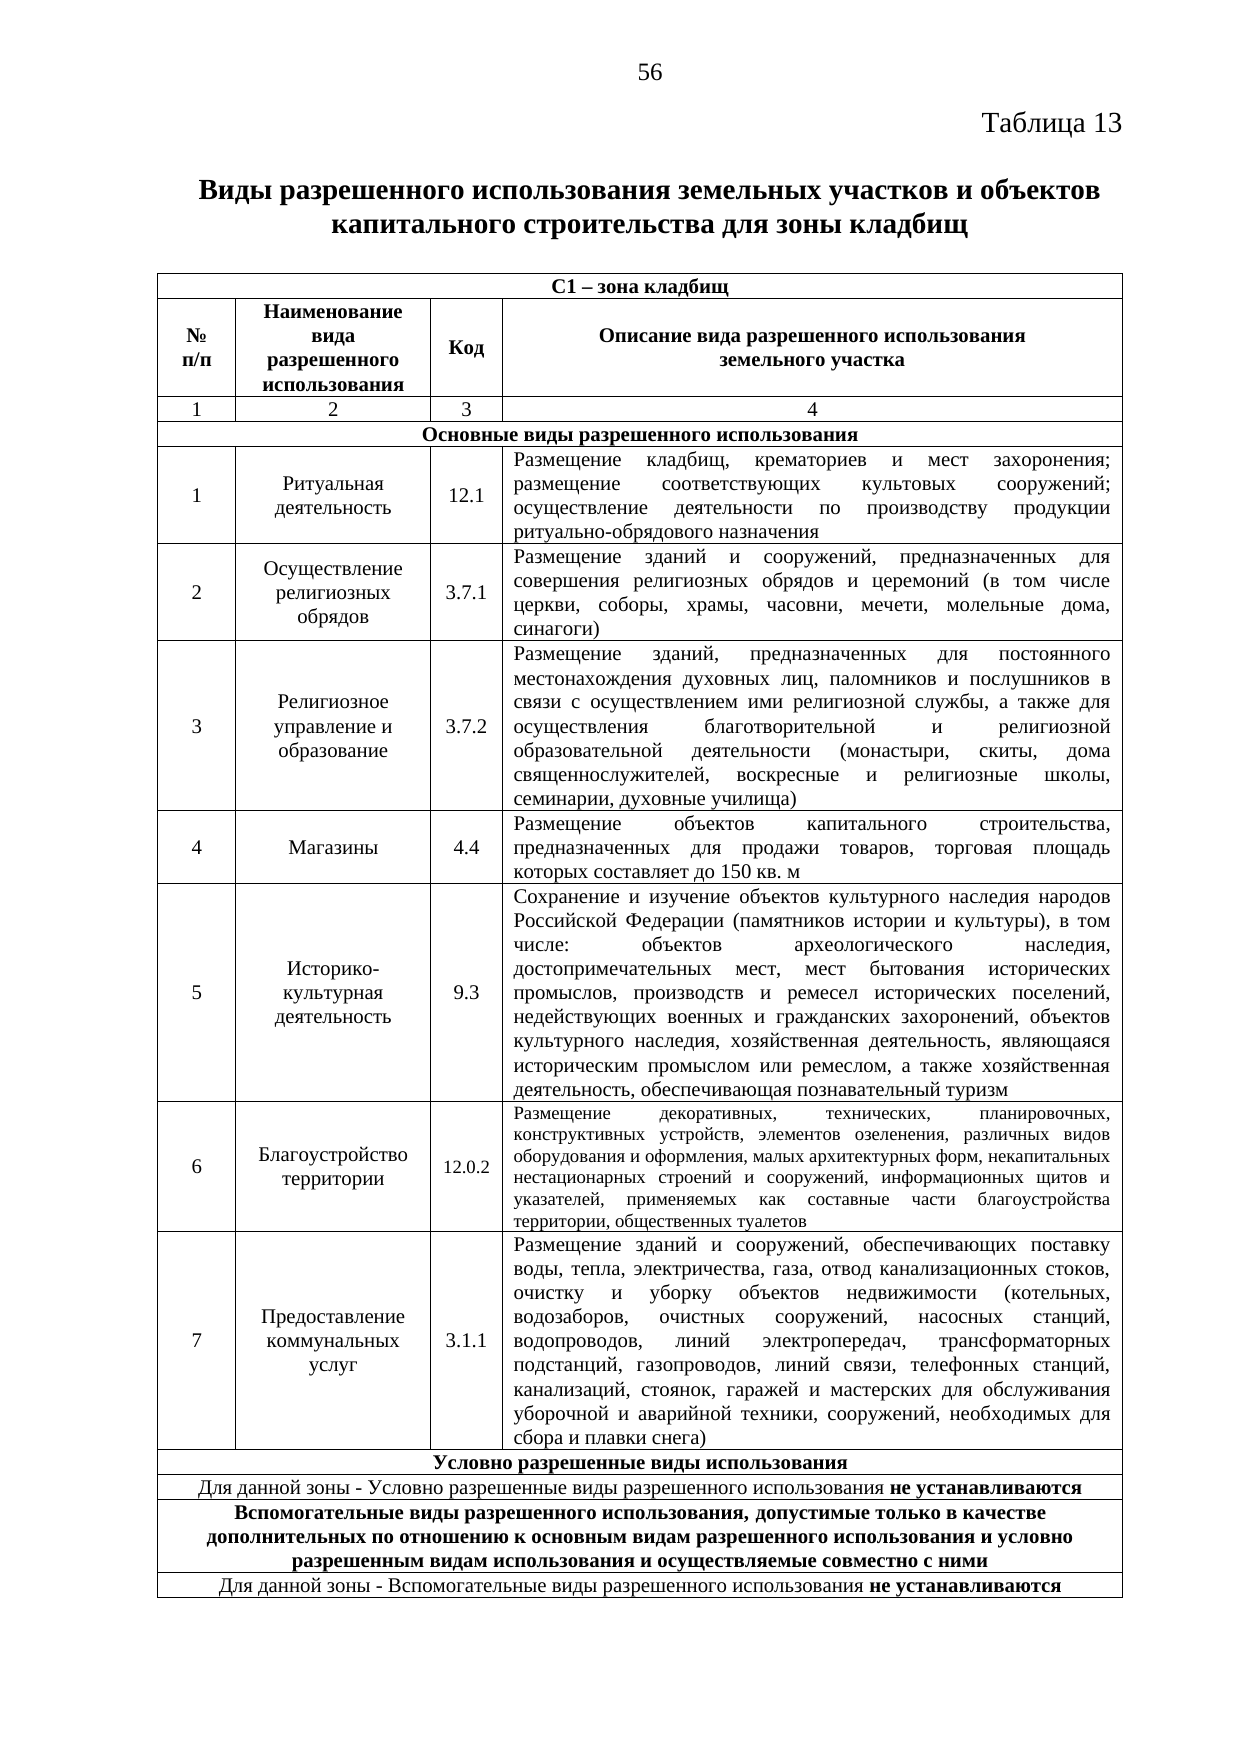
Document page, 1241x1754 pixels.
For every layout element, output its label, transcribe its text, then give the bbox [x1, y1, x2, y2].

text Виды разрешенного использования земельных участков и объектов капитального строительства для зоны кладбищ [177, 172, 1122, 239]
table_cell 7 [158, 1232, 235, 1449]
table_cell Размещение декоративных, технических, планировочных, конструктивных устройств, элементов озеленения, различных видов оборудования и оформления, малых архитектурных форм, некапитальных нестационарных строений и сооружений, информационных щитов и указателей, применяемых как составные части благоустройства территории, общественных туалетов [503, 1102, 1122, 1231]
table_cell 9.3 [431, 884, 502, 1101]
table_cell Размещение зданий и сооружений, обеспечивающих поставку воды, тепла, электричества, газа, отвод канализационных стоков, очистку и уборку объектов недвижимости (котельных, водозаборов, очистных сооружений, насосных станций, водопроводов, линий электропередач, трансформаторных подстанций, газопроводов, линий связи, телефонных станций, канализаций, стоянок, гаражей и мастерских для обслуживания уборочной и аварийной техники, сооружений, необходимых для сбора и плавки снега) [503, 1232, 1122, 1449]
table_cell Код [431, 299, 502, 396]
table_cell 12.1 [431, 447, 502, 543]
table_cell Размещение зданий, предназначенных для постоянного местонахождения духовных лиц, паломников и послушников в связи с осуществлением ими религиозной службы, а также для осуществления благотворительной и религиозной образовательной деятельности (монастыри, скиты, дома священнослужителей, воскресные и религиозные школы, семинарии, духовные училища) [503, 641, 1122, 810]
table_cell 4 [503, 397, 1122, 421]
table_cell 3.7.1 [431, 544, 502, 640]
table_cell 3 [158, 641, 235, 810]
table_cell Для данной зоны - Вспомогательные виды разрешенного использования не устанавливаются [158, 1573, 1122, 1597]
table_cell Предоставление коммунальных услуг [236, 1232, 430, 1449]
table_cell 1 [158, 397, 235, 421]
table_cell Наименование вида разрешенного использования [236, 299, 430, 396]
text Таблица 13 [177, 105, 1122, 139]
table_cell 3.1.1 [431, 1232, 502, 1449]
table_cell Магазины [236, 811, 430, 883]
table_header С1 – зона кладбищ [158, 274, 1122, 298]
table_cell Сохранение и изучение объектов культурного наследия народов Российской Федерации (памятников истории и культуры), в том числе: объектов археологического наследия, достопримечательных мест, мест бытования исторических промыслов, производств и ремесел исторических поселений, недействующих военных и гражданских захоронений, объектов культурного наследия, хозяйственная деятельность, являющаяся историческим промыслом или ремеслом, а также хозяйственная деятельность, обеспечивающая познавательный туризм [503, 884, 1122, 1101]
table_cell 2 [236, 397, 430, 421]
table_cell Вспомогательные виды разрешенного использования, допустимые только в качестве дополнительных по отношению к основным видам разрешенного использования и условно разрешенным видам использования и осуществляемые совместно с ними [158, 1500, 1122, 1572]
table_cell № п/п [158, 299, 235, 396]
table_cell Ритуальная деятельность [236, 447, 430, 543]
table_cell 3.7.2 [431, 641, 502, 810]
table_cell 4 [158, 811, 235, 883]
table_cell Религиозное управление и образование [236, 641, 430, 810]
table_cell Размещение зданий и сооружений, предназначенных для совершения религиозных обрядов и церемоний (в том числе церкви, соборы, храмы, часовни, мечети, молельные дома, синагоги) [503, 544, 1122, 640]
table_cell Историко-культурная деятельность [236, 884, 430, 1101]
table_cell 5 [158, 884, 235, 1101]
table_cell Размещение объектов капитального строительства, предназначенных для продажи товаров, торговая площадь которых составляет до 150 кв. м [503, 811, 1122, 883]
table_cell 1 [158, 447, 235, 543]
table_cell 12.0.2 [431, 1102, 502, 1231]
table_cell Благоустройство территории [236, 1102, 430, 1231]
table_cell 3 [431, 397, 502, 421]
table_cell Условно разрешенные виды использования [158, 1450, 1122, 1474]
table_cell Для данной зоны - Условно разрешенные виды разрешенного использования не устанавливаются [158, 1475, 1122, 1499]
table_cell 2 [158, 544, 235, 640]
table_cell Основные виды разрешенного использования [158, 422, 1122, 446]
table_cell 4.4 [431, 811, 502, 883]
table_cell Осуществление религиозных обрядов [236, 544, 430, 640]
table_cell 6 [158, 1102, 235, 1231]
table_cell Размещение кладбищ, крематориев и мест захоронения; размещение соответствующих культовых сооружений; осуществление деятельности по производству продукции ритуально-обрядового назначения [503, 447, 1122, 543]
table_cell Описание вида разрешенного использования земельного участка [503, 299, 1122, 396]
